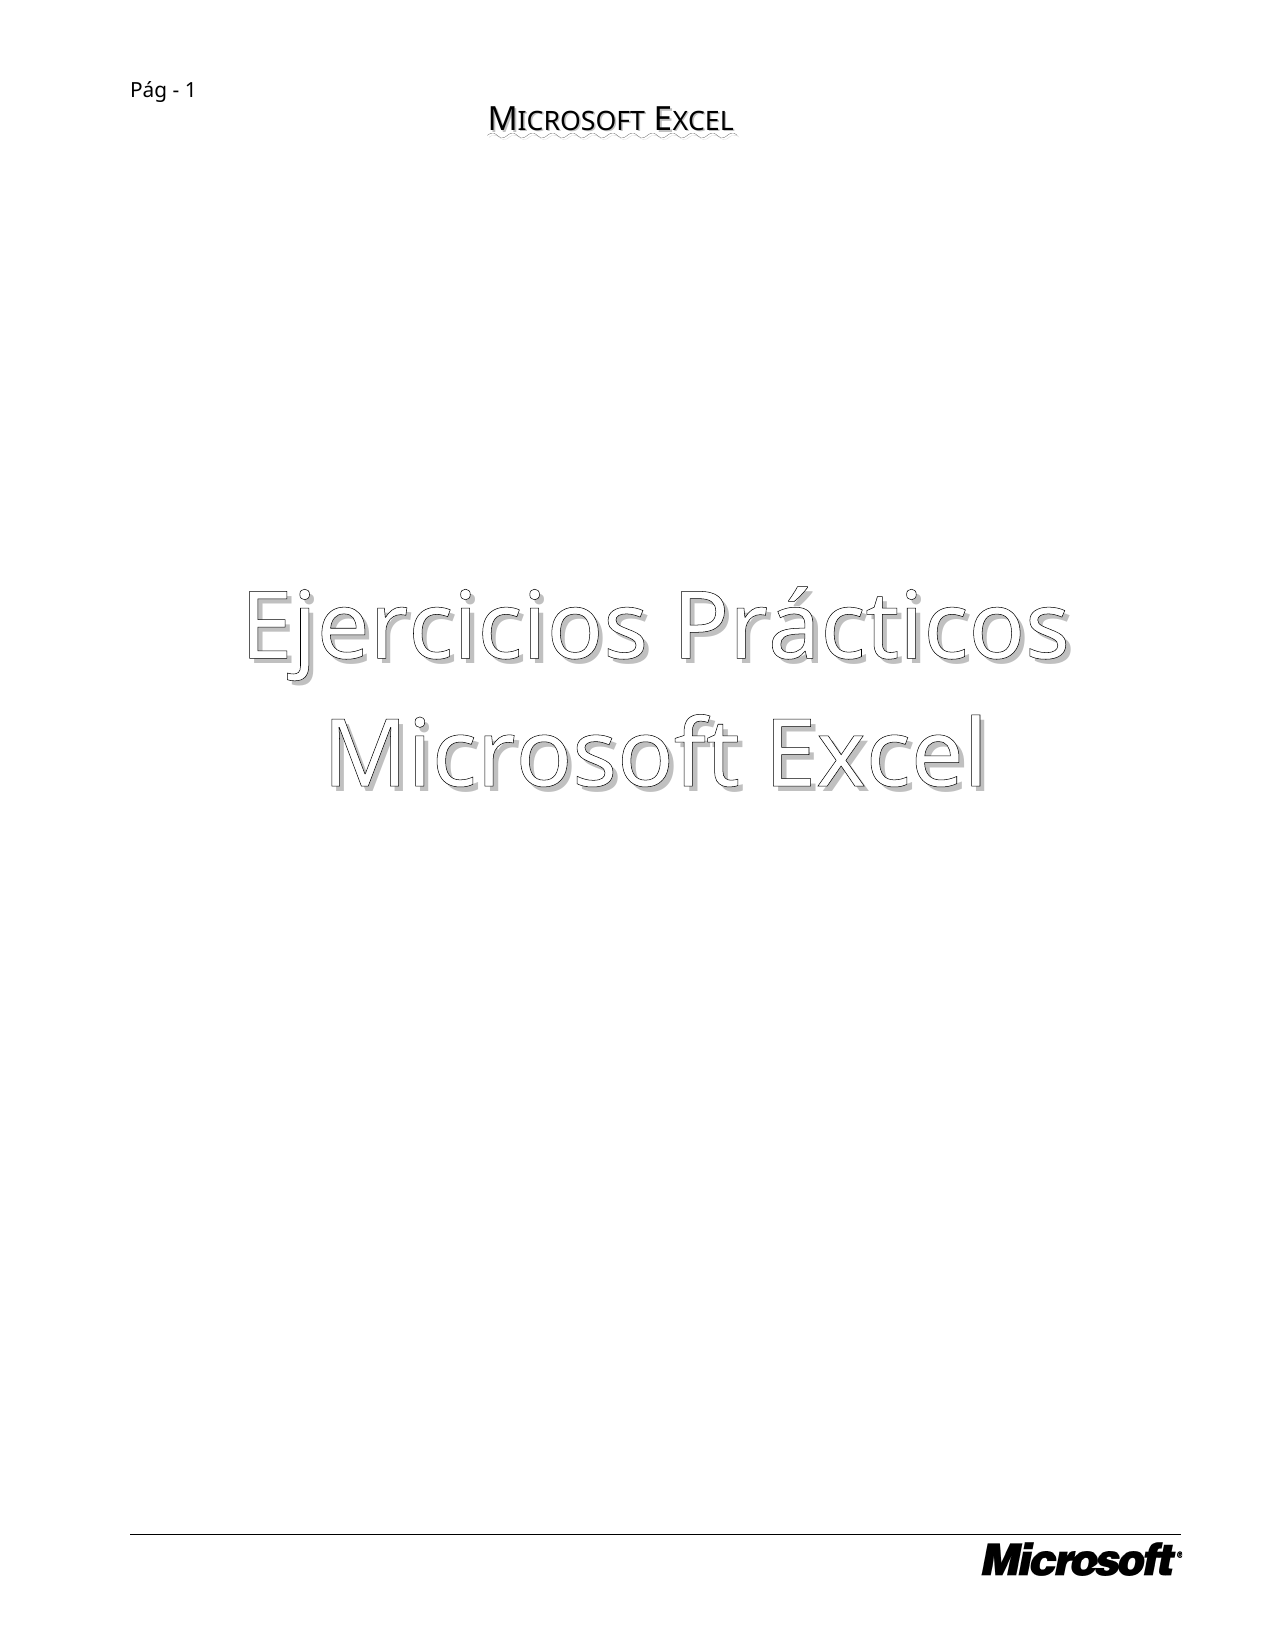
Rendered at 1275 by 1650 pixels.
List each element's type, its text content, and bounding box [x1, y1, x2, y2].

picture [981, 1542, 1183, 1576]
text Ejercicios Prácticos [130, 558, 1181, 686]
text Microsoft Excel [130, 686, 1181, 813]
